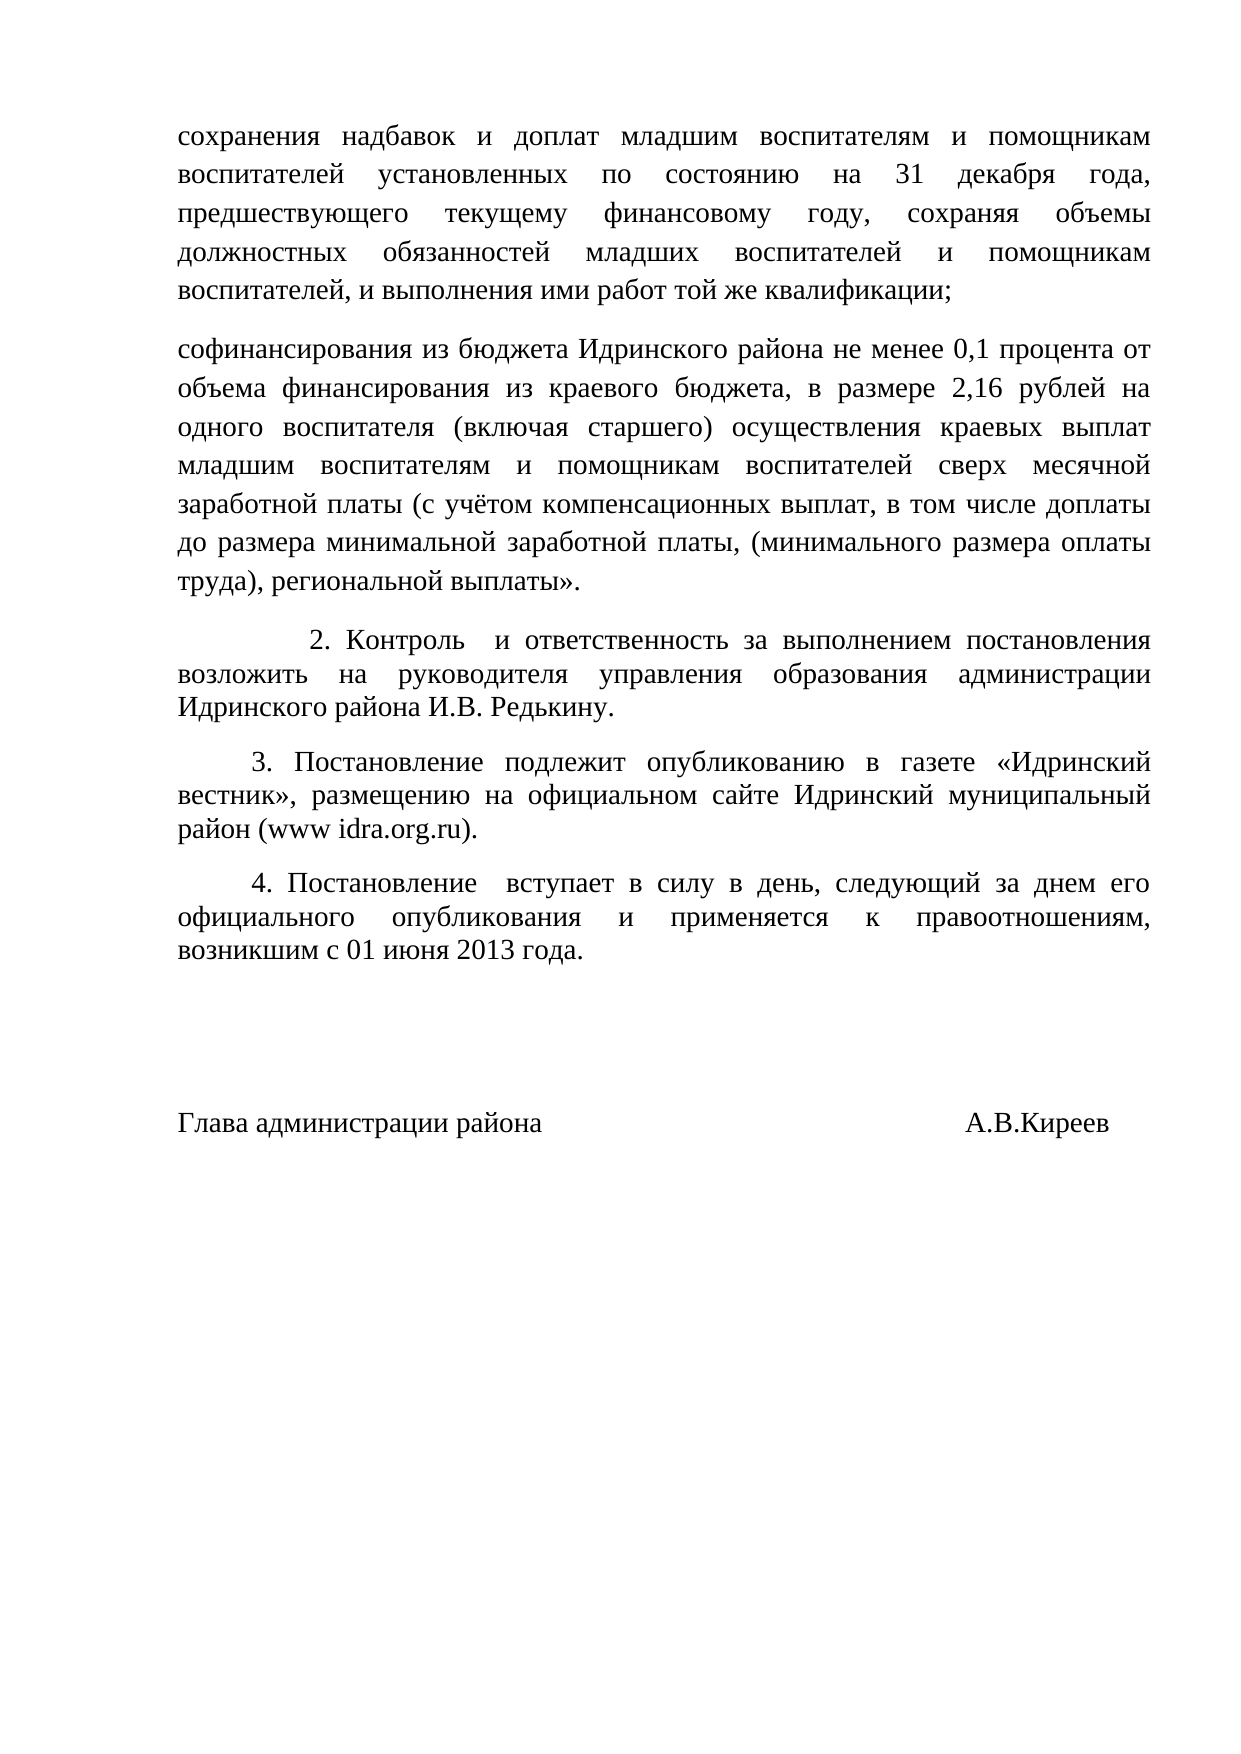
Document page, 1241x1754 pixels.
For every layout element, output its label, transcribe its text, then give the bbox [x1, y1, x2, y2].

text 3. Постановление подлежит опубликованию в газете «Идринский вестник», размещению на официальном сайте Идринский муниципальный район (www idra.org.ru). [177, 744, 1152, 844]
text сохранения надбавок и доплат младшим воспитателям и помощникам воспитателей установленных по состоянию на 31 декабря года, предшествующего текущему финансовому году, сохраняя объемы должностных обязанностей младших воспитателей и помощникам воспитателей, и выполнения ими работ той же квалификации; [177, 118, 1152, 306]
text 4. Постановление вступает в силу в день, следующий за днем его официального опубликования и применяется к правоотношениям, возникшим с 01 июня 2013 года. [177, 865, 1152, 966]
text 2. Контроль и ответственность за выполнением постановления возложить на руководителя управления образования администрации Идринского района И.В. Редькину. [177, 622, 1152, 723]
text софинансирования из бюджета Идринского района не менее 0,1 процента от объема финансирования из краевого бюджета, в размере 2,16 рублей на одного воспитателя (включая старшего) осуществления краевых выплат младшим воспитателям и помощникам воспитателей сверх месячной заработной платы (с учётом компенсационных выплат, в том числе доплаты до размера минимальной заработной платы, (минимального размера оплаты труда), региональной выплаты». [177, 332, 1152, 596]
text Глава администрации района А.В.Киреев [177, 1105, 1152, 1139]
